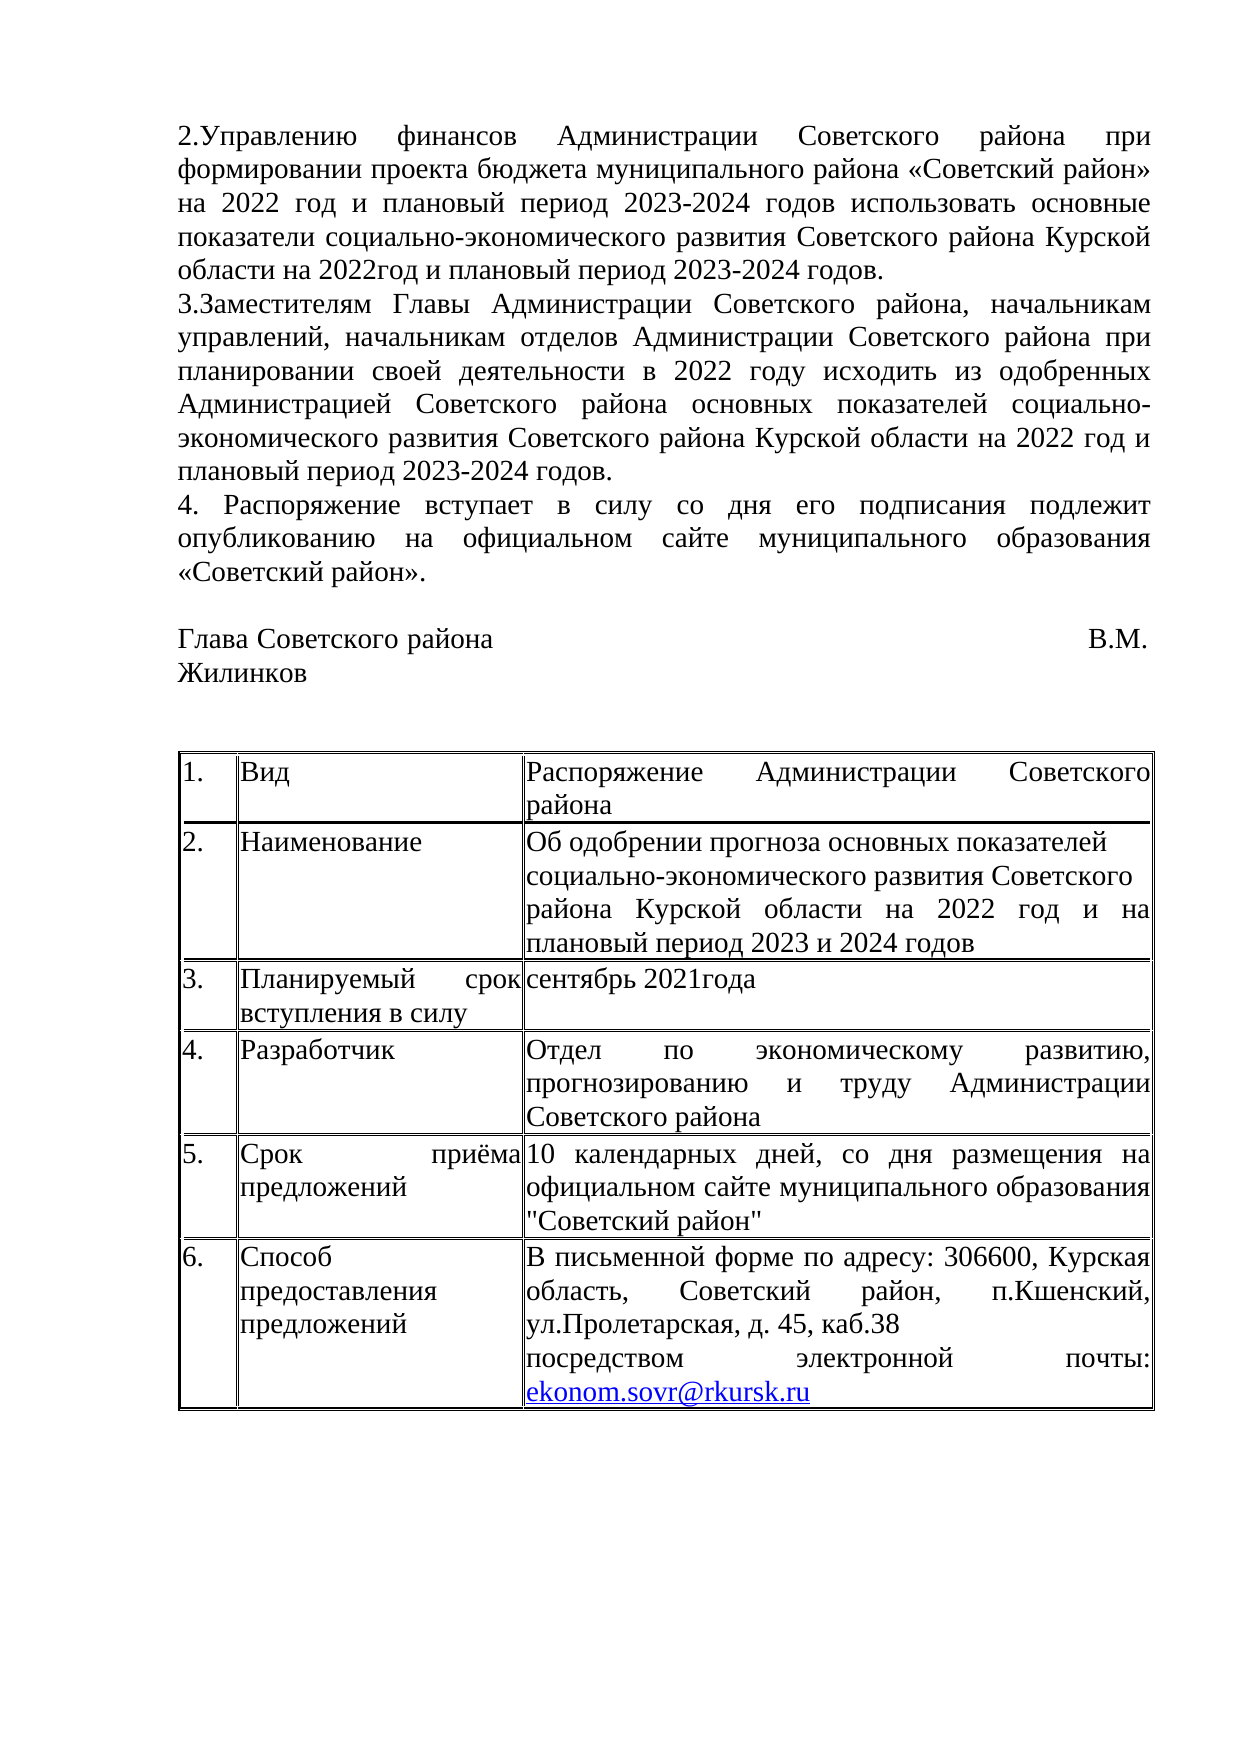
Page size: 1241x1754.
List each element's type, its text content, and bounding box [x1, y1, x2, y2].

table_cell Об одобрении прогноза основных показателей социально-экономического развития Советского района Курской области на 2022 год и на плановый период 2023 и 2024 годов [525, 821, 1152, 958]
table_cell 4. [180, 1029, 238, 1132]
table_cell Срок приёма предложений [239, 1136, 522, 1236]
table_cell 6. [181, 1236, 238, 1407]
table_cell 2. [181, 821, 236, 958]
text Глава Советского района В.М. Жилинков [177, 621, 1152, 688]
text 4. Распоряжение вступает в силу со дня его подписания подлежит опубликованию на официальном сайте муниципального образования «Советский район». [177, 487, 1152, 588]
table_cell сентябрь 2021года [525, 958, 1152, 1029]
table_header Распоряжение Администрации Советского района [524, 754, 1152, 821]
text 2.Управлению финансов Администрации Советского района при формировании проекта бюджета муниципального района «Советский район» на 2022 год и плановый период 2023-2024 годов использовать основные показатели социально-экономического развития Советского района Курской области на 2022год и плановый период 2023-2024 годов. [177, 118, 1152, 286]
table_header Вид [238, 754, 523, 821]
table_cell 5. [181, 1133, 236, 1236]
table_cell 10 календарных дней, со дня размещения на официальном сайте муниципального образования "Советский район" [525, 1133, 1152, 1236]
table_cell Отдел по экономическому развитию, прогнозированию и труду Администрации Советского района [524, 1029, 1153, 1132]
table_header 1. [181, 754, 238, 821]
table_cell Наименование [239, 824, 522, 958]
table_cell В письменной форме по адресу: 306600, Курская область, Советский район, п.Кшенский, ул.Пролетарская, д. 45, каб.38 посредством электронной почты: ekonom.sovr@rkursk.ru [524, 1236, 1152, 1407]
table_cell Способ предоставления предложений [238, 1240, 523, 1407]
table_cell Планируемый срок вступления в силу [239, 962, 522, 1029]
table_cell Разработчик [239, 1032, 522, 1132]
table_cell 3. [181, 958, 236, 1029]
text 3.Заместителям Главы Администрации Советского района, начальникам управлений, начальникам отделов Администрации Советского района при планировании своей деятельности в 2022 году исходить из одобренных Администрацией Советского района основных показателей социально-экономического развития Советского района Курской области на 2022 год и плановый период 2023-2024 годов. [177, 286, 1152, 487]
